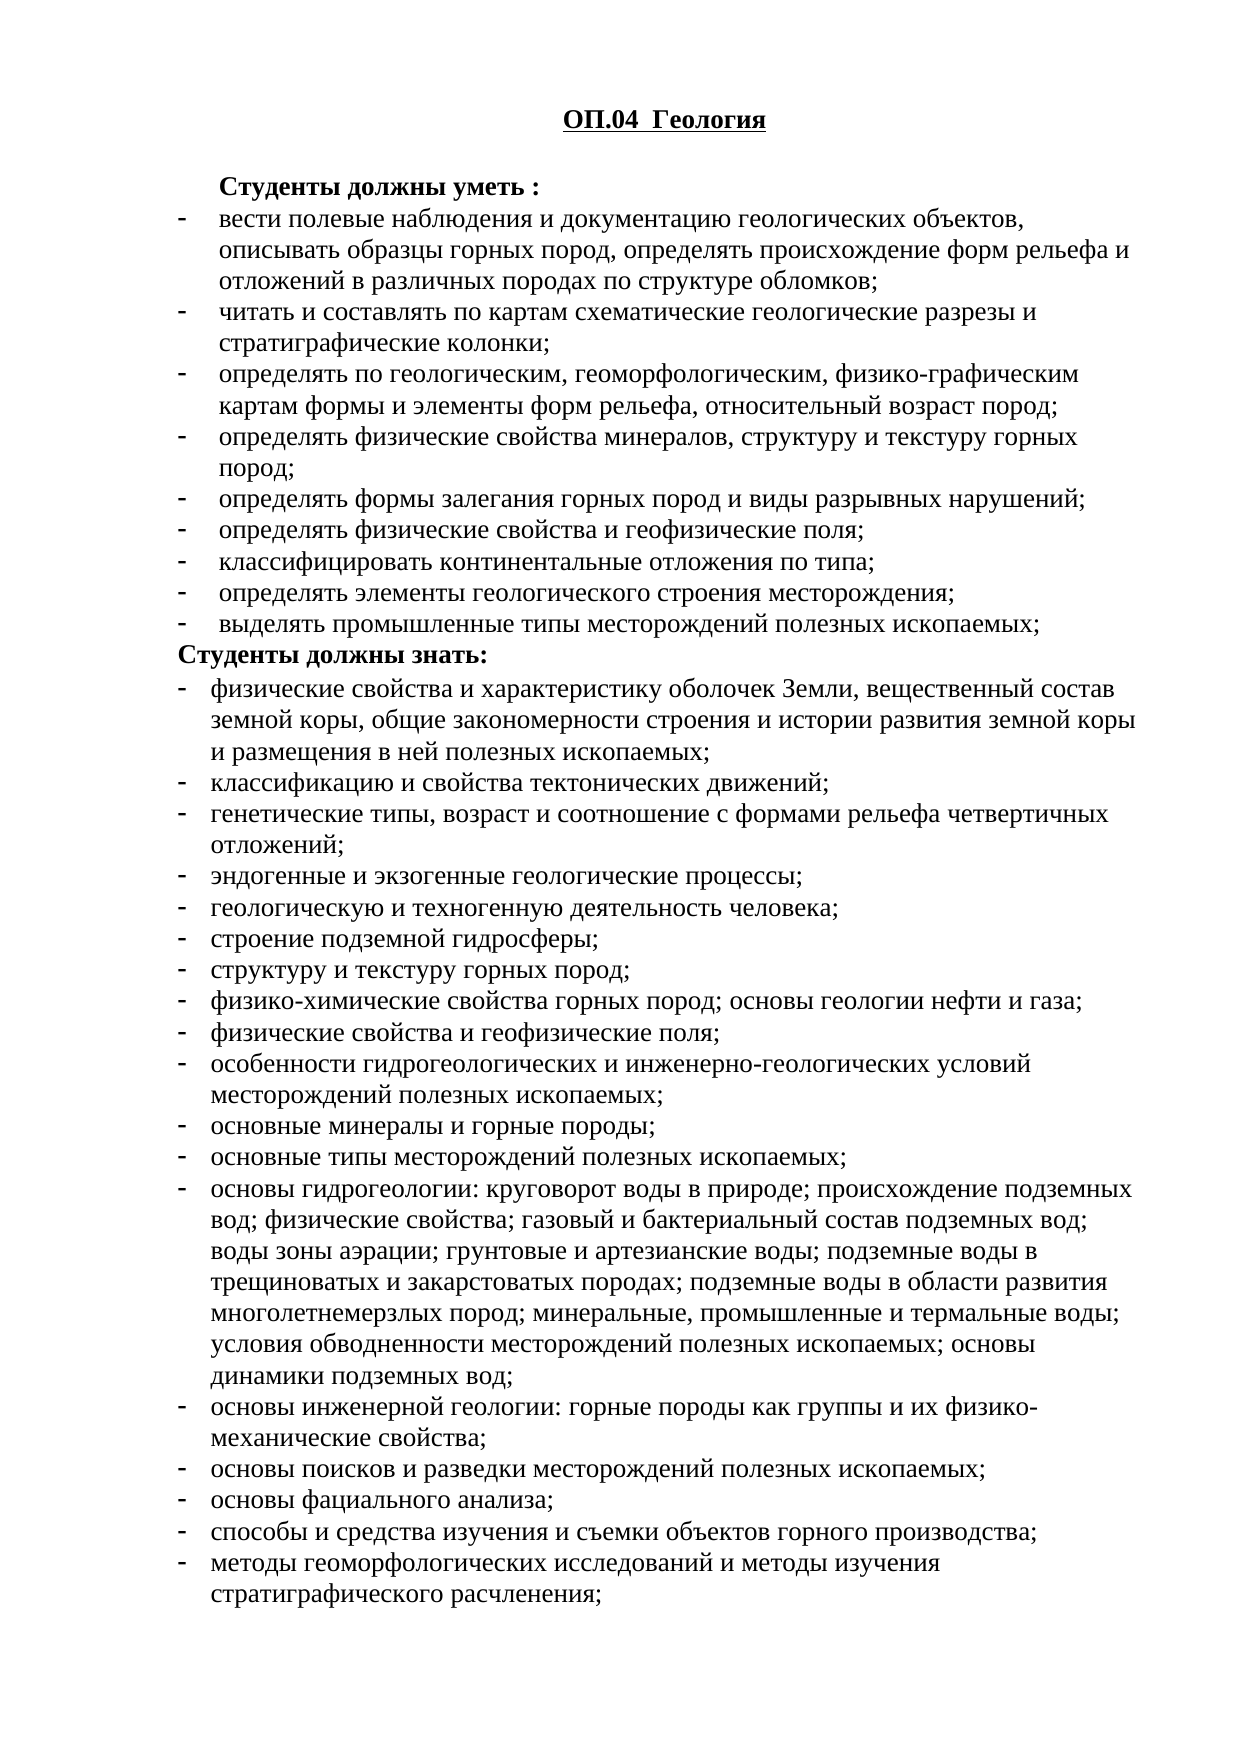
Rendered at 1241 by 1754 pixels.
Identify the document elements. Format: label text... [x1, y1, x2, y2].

list определять физические свойства и геофизические поля; [177, 514, 1152, 545]
list классифицировать континентальные отложения по типа; [177, 545, 1152, 576]
list способы и средства изучения и съемки объектов горного производства; [177, 1515, 1152, 1546]
list физические свойства и геофизические поля; [177, 1016, 1152, 1047]
list генетические типы, возраст и соотношение с формами рельефа четвертичных отложений; [177, 797, 1152, 859]
list основы гидрогеологии: круговорот воды в природе; происхождение подземных вод; физические свойства; газовый и бактериальный состав подземных вод; воды зоны аэрации; грунтовые и артезианские воды; подземные воды в трещиноватых и закарстоватых породах; подземные воды в области развития многолетнемерзлых пород; минеральные, промышленные и термальные воды; условия обводненности месторождений полезных ископаемых; основы динамики подземных вод; [177, 1172, 1152, 1390]
list физические свойства и характеристику оболочек Земли, вещественный состав земной коры, общие закономерности строения и истории развития земной коры и размещения в ней полезных ископаемых; [177, 672, 1152, 766]
list эндогенные и экзогенные геологические процессы; [177, 859, 1152, 891]
text ОП.04 Геология [177, 103, 1152, 134]
list структуру и текстуру горных пород; [177, 953, 1152, 984]
list физико-химические свойства горных пород; основы геологии нефти и газа; [177, 984, 1152, 1016]
list основы инженерной геологии: горные породы как группы и их физико-механические свойства; [177, 1390, 1152, 1452]
list определять элементы геологического строения месторождения; [177, 576, 1152, 607]
list определять формы залегания горных пород и виды разрывных нарушений; [177, 482, 1152, 514]
list выделять промышленные типы месторождений полезных ископаемых; [177, 607, 1152, 639]
list основы фациального анализа; [177, 1483, 1152, 1515]
list классификацию и свойства тектонических движений; [177, 766, 1152, 797]
list основы поисков и разведки месторождений полезных ископаемых; [177, 1452, 1152, 1483]
list определять по геологическим, геоморфологическим, физико-графическим картам формы и элементы форм рельефа, относительный возраст пород; [177, 358, 1152, 420]
list Студенты должны уметь : [218, 171, 1152, 202]
list особенности гидрогеологических и инженерно-геологических условий месторождений полезных ископаемых; [177, 1047, 1152, 1109]
list строение подземной гидросферы; [177, 922, 1152, 953]
list читать и составлять по картам схематические геологические разрезы и стратиграфические колонки; [177, 295, 1152, 358]
list методы геоморфологических исследований и методы изучения стратиграфического расчленения; [177, 1546, 1152, 1608]
list определять физические свойства минералов, структуру и текстуру горных пород; [177, 420, 1152, 482]
text Студенты должны знать: [177, 639, 1152, 670]
list основные типы месторождений полезных ископаемых; [177, 1141, 1152, 1172]
list основные минералы и горные породы; [177, 1109, 1152, 1141]
list вести полевые наблюдения и документацию геологических объектов, описывать образцы горных пород, определять происхождение форм рельефа и отложений в различных породах по структуре обломков; [177, 202, 1152, 295]
list геологическую и техногенную деятельность человека; [177, 891, 1152, 922]
